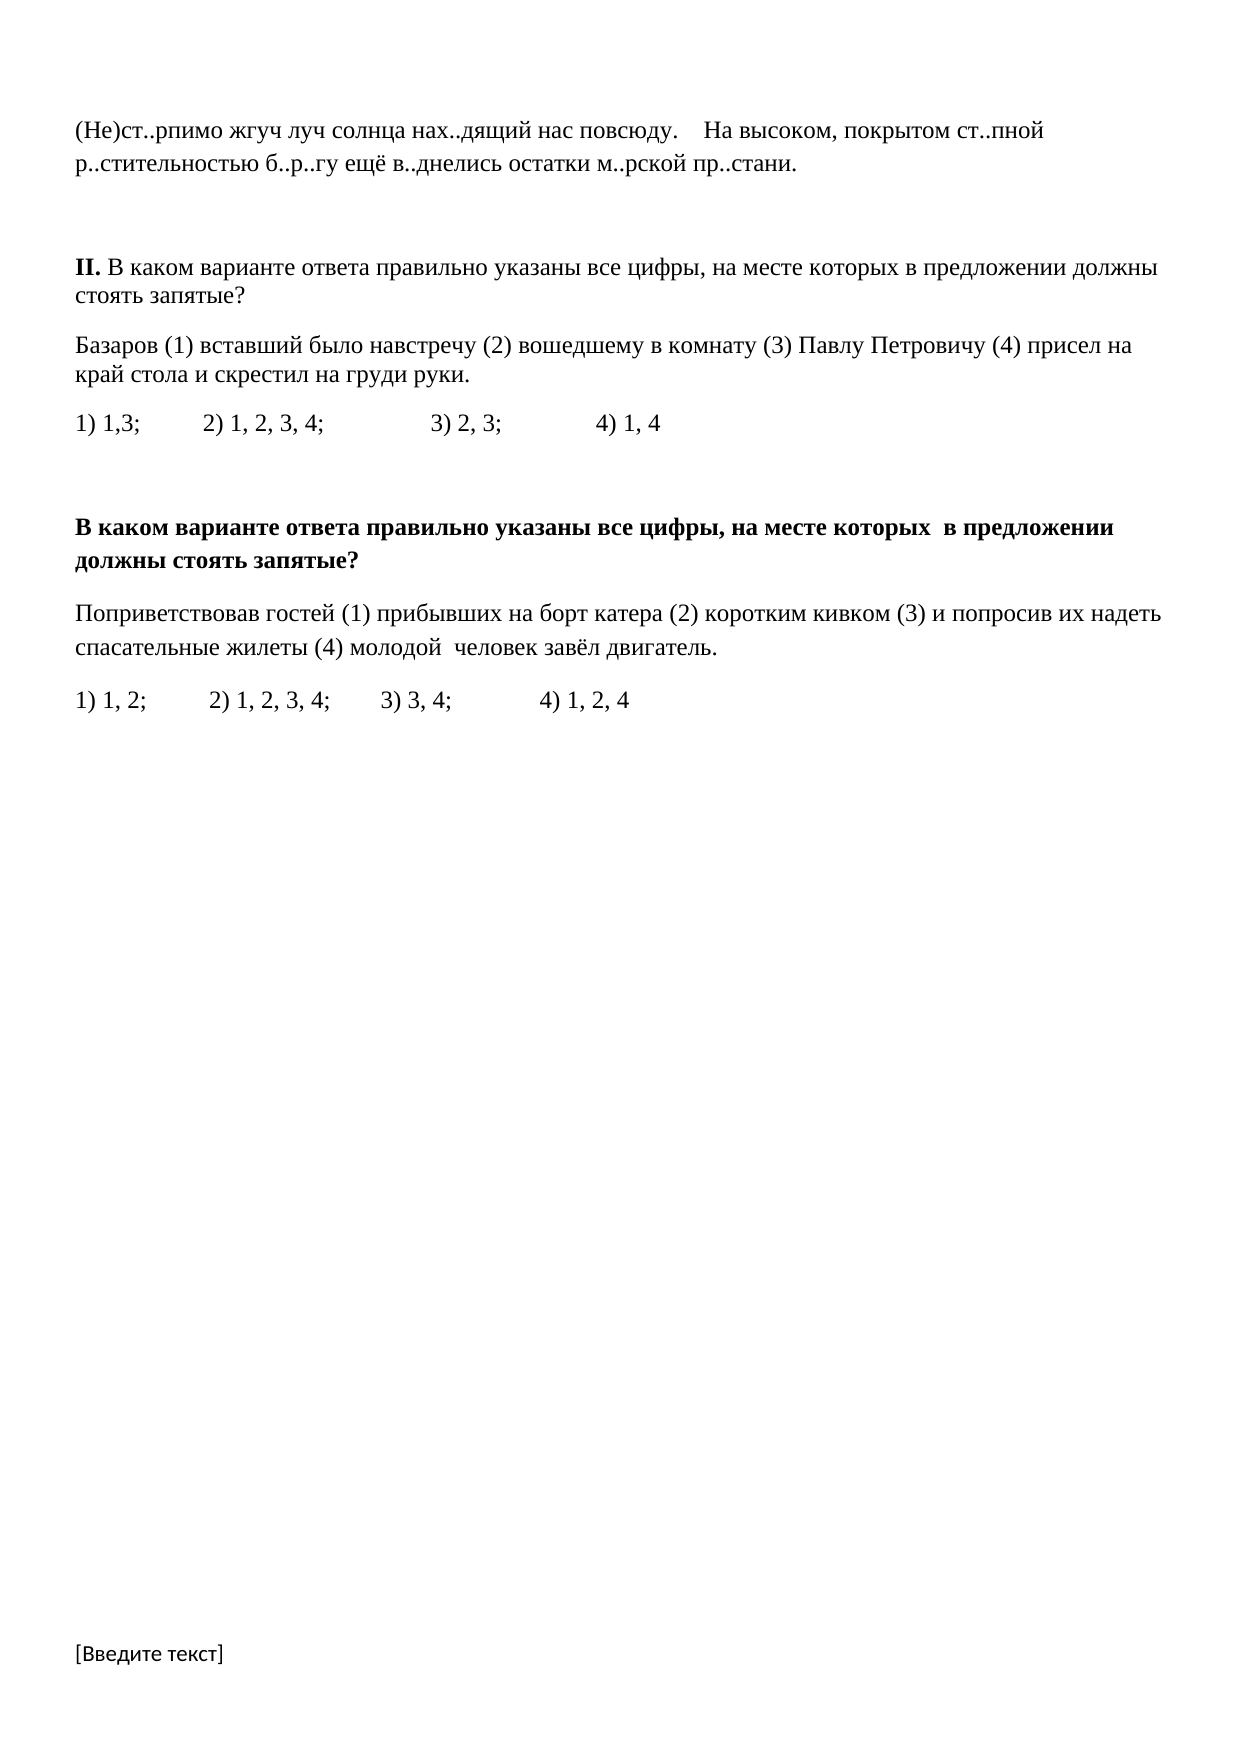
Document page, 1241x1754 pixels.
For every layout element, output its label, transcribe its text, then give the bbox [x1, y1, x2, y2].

text (Не)ст..рпимо жгуч луч солнца нах..дящий нас повсюду. На высоком, покрытом ст..пной р..стительностью б..р..гу ещё в..днелись остатки м..рской пр..стани. [75, 115, 1165, 177]
text Базаров (1) вставший было навстречу (2) вошедшему в комнату (3) Павлу Петровичу (4) присел на край стола и скрестил на груди руки. [75, 330, 1165, 387]
text 1) 1,3; 2) 1, 2, 3, 4; 3) 2, 3; 4) 1, 4 [75, 408, 1165, 437]
text 1) 1, 2; 2) 1, 2, 3, 4; 3) 3, 4; 4) 1, 2, 4 [75, 685, 1165, 714]
text В каком варианте ответа правильно указаны все цифры, на месте которых в предложении должны стоять запятые? [75, 512, 1165, 573]
text Поприветствовав гостей (1) прибывших на борт катера (2) коротким кивком (3) и попросив их надеть спасательные жилеты (4) молодой человек завёл двигатель. [75, 598, 1165, 660]
text II. В каком варианте ответа правильно указаны все цифры, на месте которых в предложении должны стоять запятые? [75, 252, 1165, 309]
